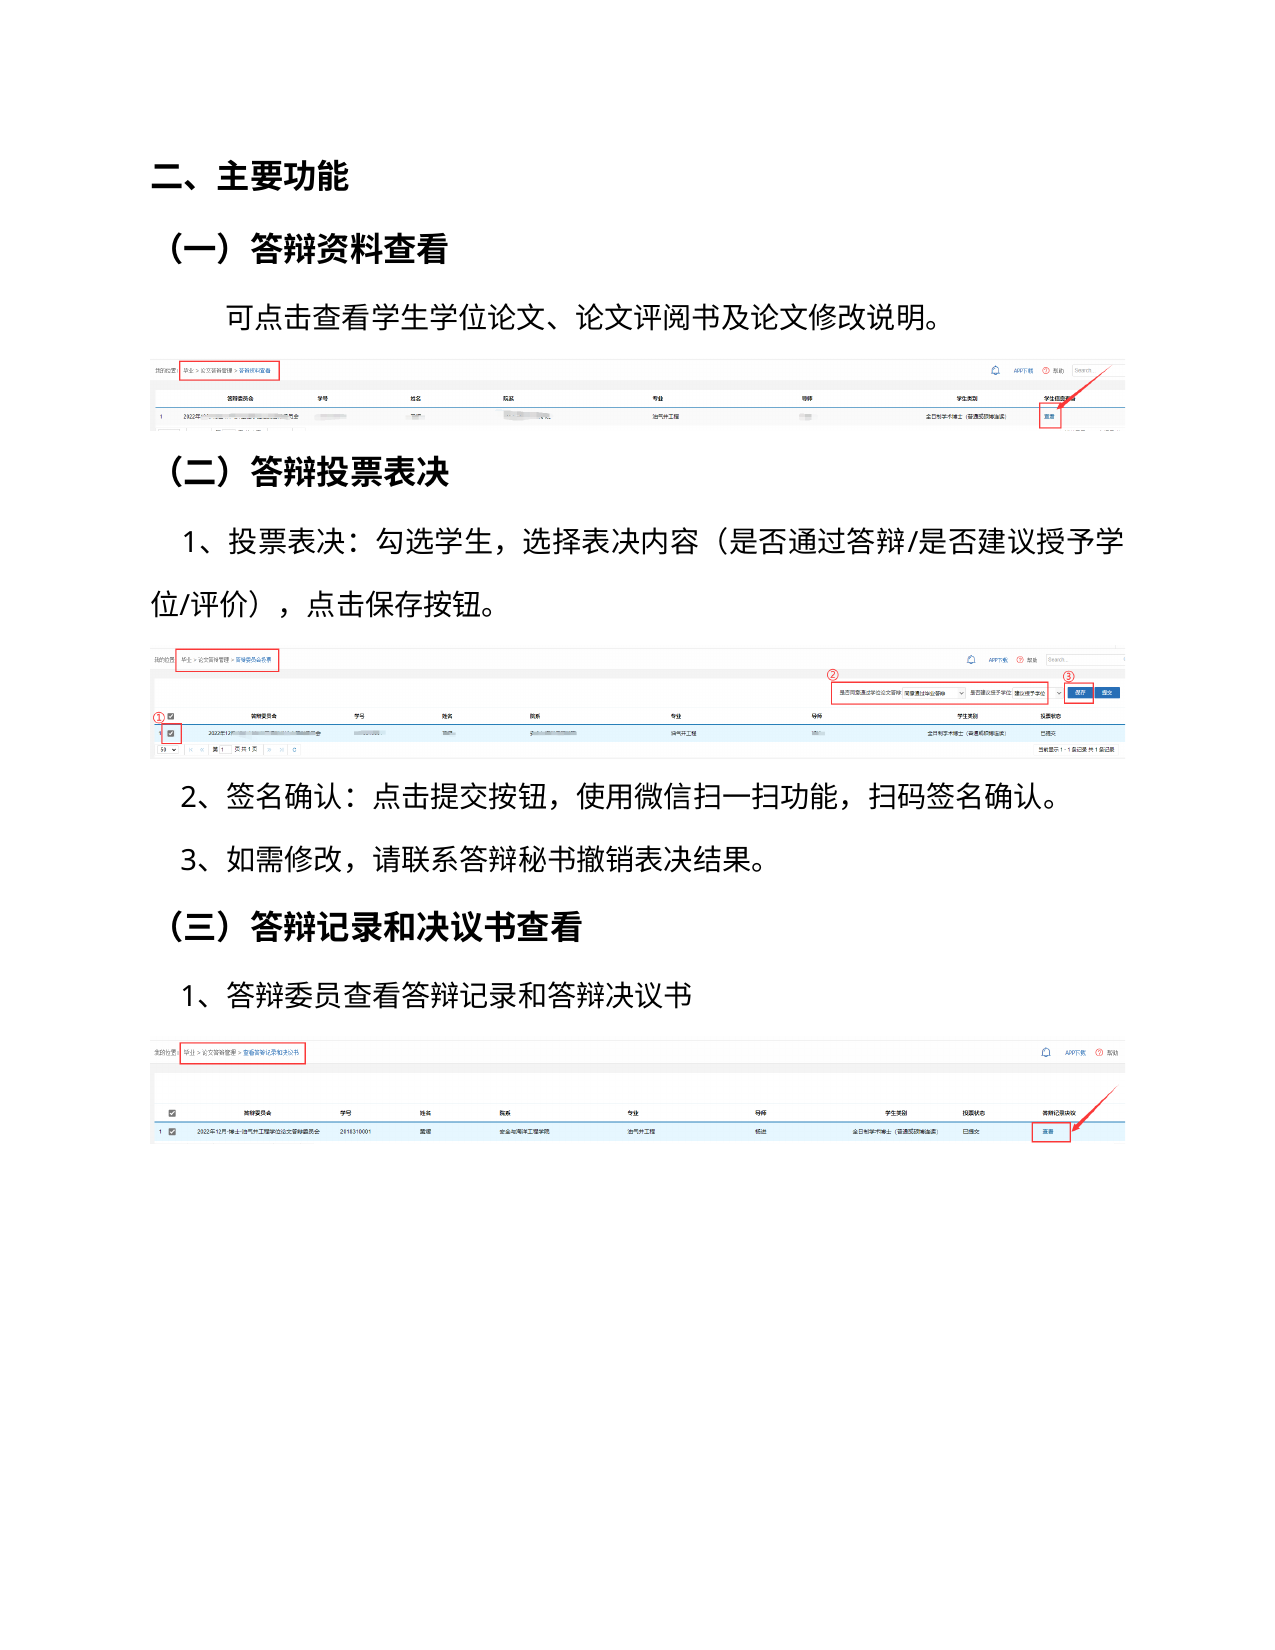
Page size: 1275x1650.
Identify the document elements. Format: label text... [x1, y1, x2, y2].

text （二）答辩投票表决 [150, 446, 1125, 494]
text （一）答辩资料查看 [150, 222, 1125, 271]
text 1、投票表决：勾选学生，选择表决内容（是否通过答辩/是否建议授予学位/评价），点击保存按钮。 [150, 518, 1125, 624]
text （三）答辩记录和决议书查看 [150, 900, 1125, 949]
text 可点击查看学生学位论文、论文评阅书及论文修改说明。 [150, 294, 1125, 337]
picture [150, 358, 1125, 431]
text 3、如需修改，请联系答辩秘书撤销表决结果。 [150, 837, 1125, 879]
text 1、答辩委员查看答辩记录和答辩决议书 [150, 973, 1125, 1015]
text 2、签名确认：点击提交按钮，使用微信扫一扫功能，扫码签名确认。 [150, 773, 1125, 816]
picture [150, 645, 1125, 759]
picture [150, 1036, 1125, 1144]
text 二、主要功能 [150, 150, 1125, 198]
